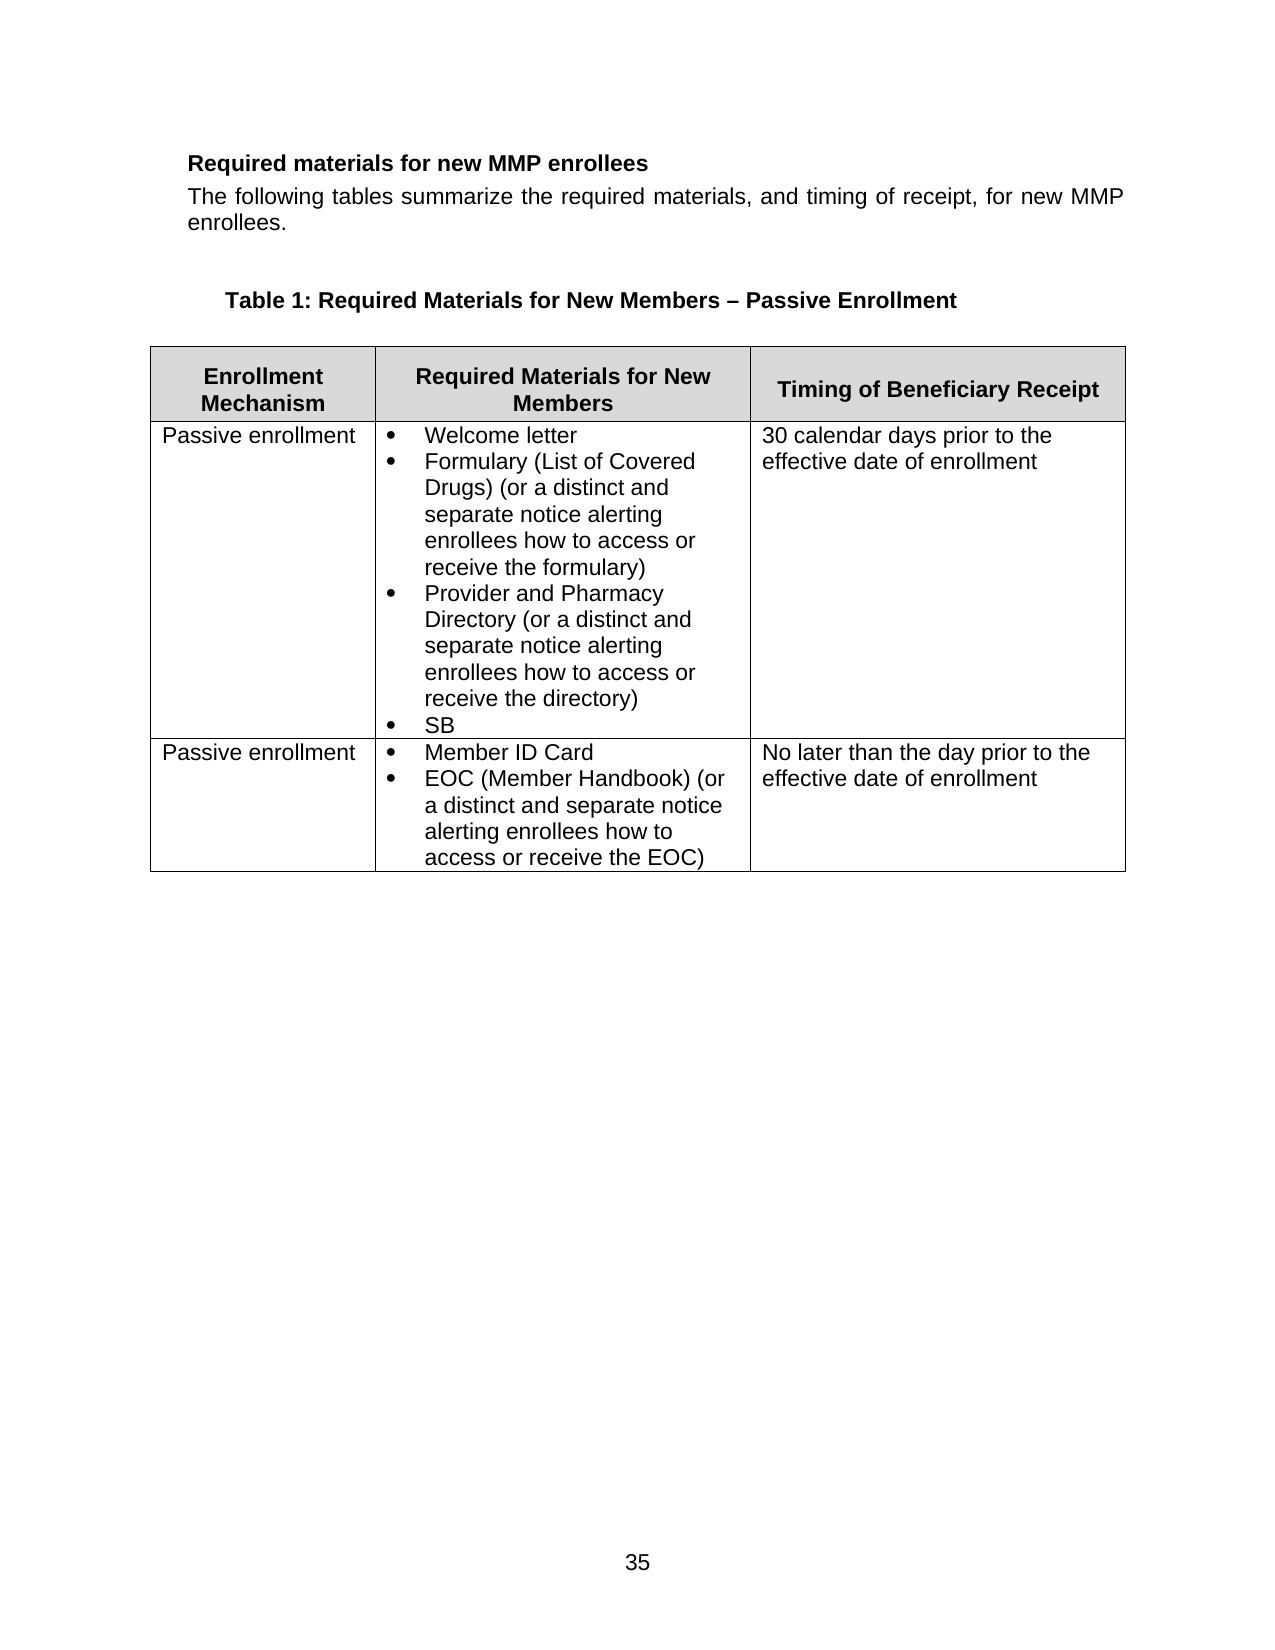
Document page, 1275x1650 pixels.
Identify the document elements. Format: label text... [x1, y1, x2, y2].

table_header Timing of Beneficiary Receipt [751, 347, 1125, 421]
table_cell Passive enrollment [151, 422, 375, 738]
table_header Enrollment Mechanism [151, 347, 375, 421]
text The following tables summarize the required materials, and timing of receipt, for new MMP enrollees. [187, 183, 1125, 235]
table_cell Passive enrollment [151, 739, 375, 871]
subtitle Required materials for new MMP enrollees [187, 150, 1125, 176]
table_cell No later than the day prior to the effective date of enrollment [751, 739, 1125, 871]
table_cell 30 calendar days prior to the effective date of enrollment [751, 422, 1125, 738]
table_cell Member ID Card EOC (Member Handbook) (or a distinct and separate notice alerting enrollees how to access or receive the EOC) [376, 739, 750, 871]
subtitle Table 1: Required Materials for New Members – Passive Enrollment [225, 287, 1125, 313]
table_header Required Materials for New Members [376, 347, 750, 421]
table_cell Welcome letter Formulary (List of Covered Drugs) (or a distinct and separate notice alerting enrollees how to access or receive the formulary) Provider and Pharmacy Directory (or a distinct and separate notice alerting enrollees how to access or receive the directory) SB [376, 422, 750, 738]
